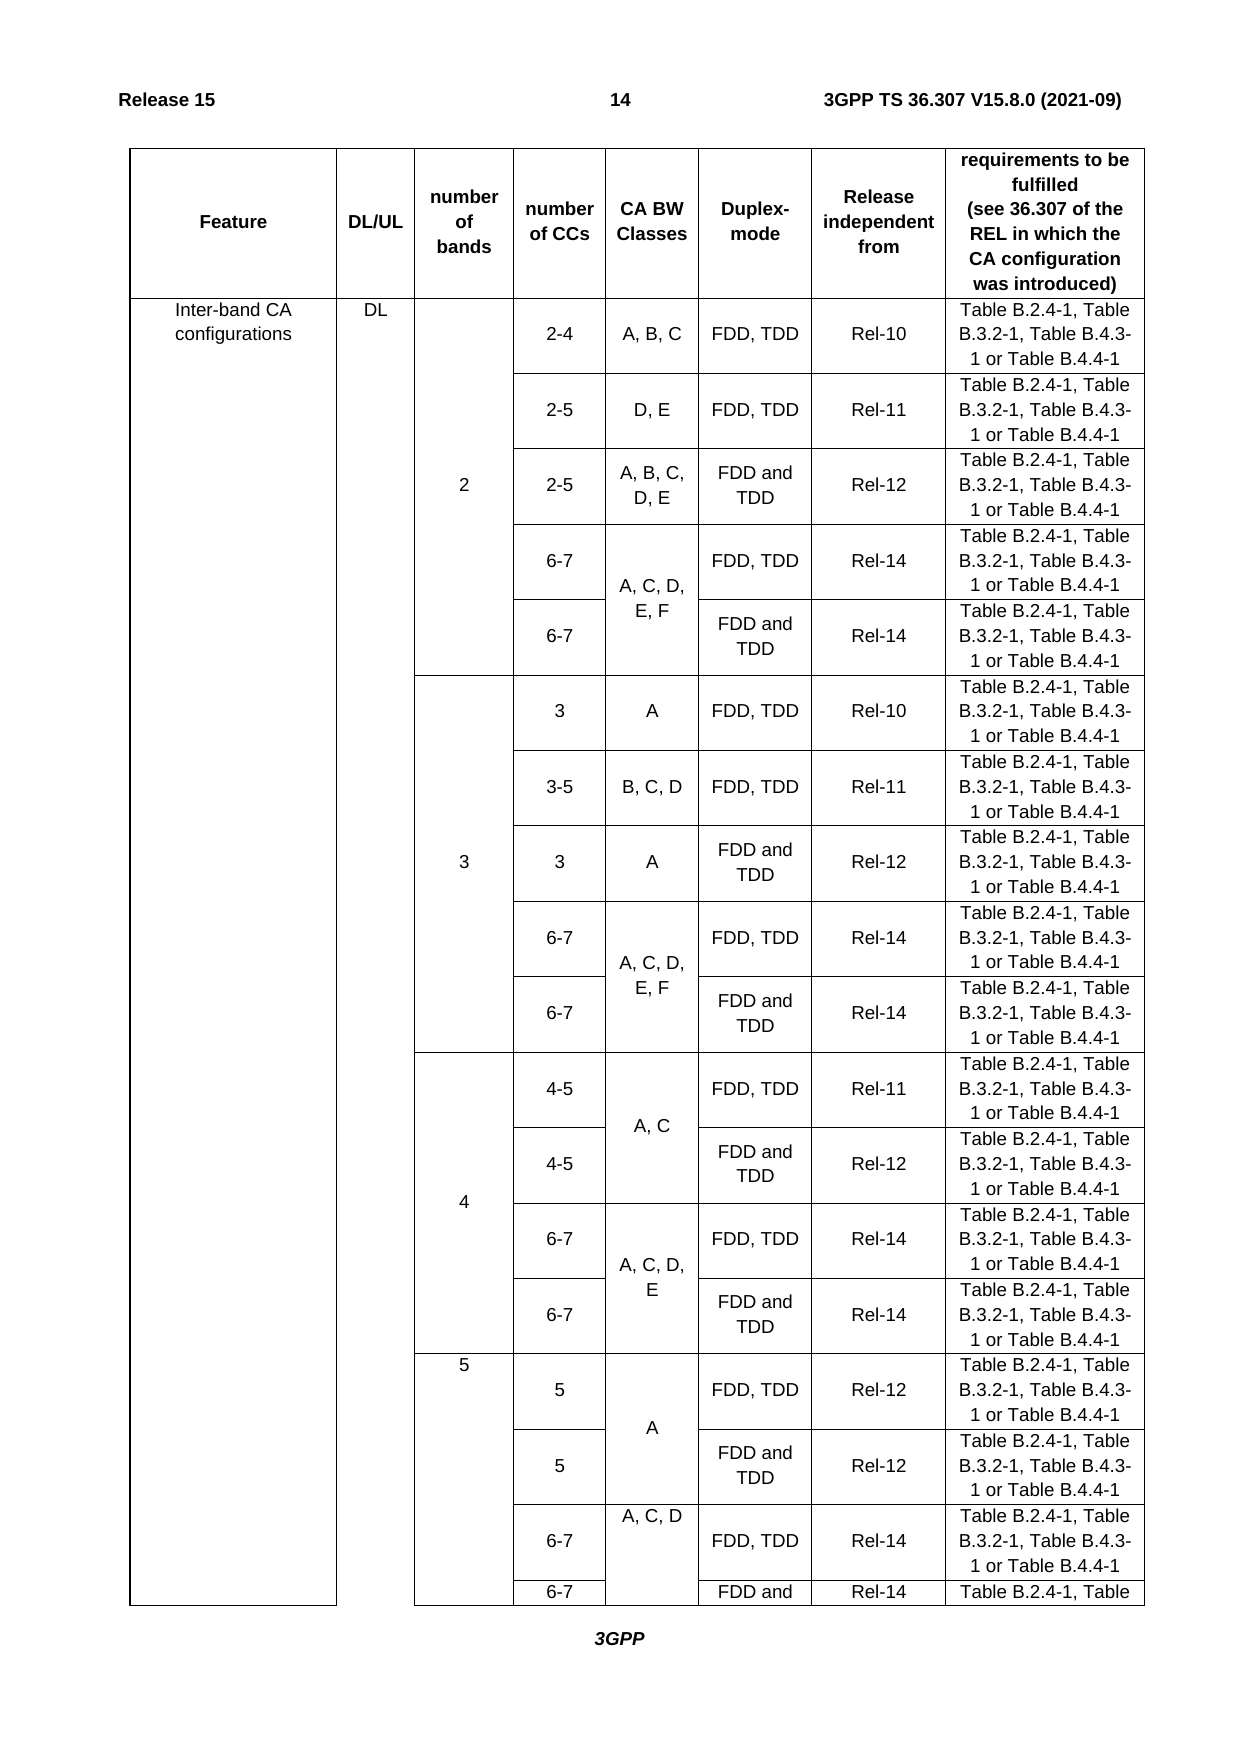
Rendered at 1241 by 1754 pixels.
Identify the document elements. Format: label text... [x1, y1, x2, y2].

table_cell Table B.2.4-1, Table B.3.2-1, Table B.4.3-1 or Table B.4.4-1 [946, 1128, 1144, 1202]
table_cell 6-7 [514, 977, 605, 1052]
table_cell FDD, TDD [699, 525, 811, 599]
table_cell Table B.2.4-1, Table B.3.2-1, Table B.4.3-1 or Table B.4.4-1 [946, 1279, 1144, 1353]
table_cell Table B.2.4-1, Table B.3.2-1, Table B.4.3-1 or Table B.4.4-1 [946, 525, 1144, 599]
table_cell Rel-14 [812, 1581, 945, 1605]
table_cell FDD and TDD [699, 1279, 811, 1353]
table_cell A, B, C, D, E [606, 449, 698, 524]
table_cell Table B.2.4-1, Table B.3.2-1, Table B.4.3-1 or Table B.4.4-1 [946, 751, 1144, 825]
table_cell FDD and TDD [699, 600, 811, 674]
table_header Feature [131, 149, 336, 297]
table_cell Table B.2.4-1, Table B.3.2-1, Table B.4.3-1 or Table B.4.4-1 [946, 826, 1144, 901]
table_cell 3 [415, 676, 513, 1052]
table_cell DL [337, 299, 414, 1605]
table_cell Table B.2.4-1, Table B.3.2-1, Table B.4.3-1 or Table B.4.4-1 [946, 1204, 1144, 1278]
table_cell Table B.2.4-1, Table B.3.2-1, Table B.4.3-1 or Table B.4.4-1 [946, 1354, 1144, 1429]
table_cell Rel-11 [812, 1053, 945, 1127]
table_header CA BW Classes [606, 149, 698, 297]
table_header number of bands [415, 149, 513, 297]
table_cell 4-5 [514, 1128, 605, 1202]
table_cell B, C, D [606, 751, 698, 825]
table_cell FDD and TDD [699, 449, 811, 524]
table_cell Rel-14 [812, 525, 945, 599]
table_cell A, C, D, E, F [606, 902, 698, 1052]
table_cell Rel-14 [812, 902, 945, 976]
table_cell 3-5 [514, 751, 605, 825]
table_cell 4 [415, 1053, 513, 1353]
table_cell A [606, 1354, 698, 1504]
table_cell Rel-12 [812, 1354, 945, 1429]
table_cell A, B, C [606, 299, 698, 373]
table_cell 5 [415, 1354, 513, 1605]
table_cell FDD, TDD [699, 299, 811, 373]
table_cell 6-7 [514, 1505, 605, 1579]
table_cell Rel-11 [812, 751, 945, 825]
table_cell A, C, D, E [606, 1204, 698, 1353]
table_cell Rel-14 [812, 1505, 945, 1579]
table_cell Rel-14 [812, 600, 945, 674]
table_cell Table B.2.4-1, Table B.3.2-1, Table B.4.3-1 or Table B.4.4-1 [946, 676, 1144, 750]
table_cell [946, 1505, 1144, 1579]
table_cell Table B.2.4-1, Table B.3.2-1, Table B.4.3-1 or Table B.4.4-1 [946, 299, 1144, 373]
table_cell FDD, TDD [699, 1053, 811, 1127]
table_cell Rel-10 [812, 676, 945, 750]
table_cell Rel-12 [812, 1128, 945, 1202]
table_cell 5 [514, 1430, 605, 1504]
table_cell Rel-14 [812, 1279, 945, 1353]
table_cell Rel-14 [812, 977, 945, 1052]
table_cell FDD, TDD [699, 676, 811, 750]
table_cell Table B.2.4-1, Table B.3.2-1, Table B.4.3-1 or Table B.4.4-1 [946, 1053, 1144, 1127]
table_cell Rel-10 [812, 299, 945, 373]
table_cell FDD and TDD [699, 1581, 811, 1605]
table_cell 6-7 [514, 1204, 605, 1278]
table_cell Rel-14 [812, 1204, 945, 1278]
table_cell FDD and TDD [699, 977, 811, 1052]
table_cell FDD, TDD [699, 751, 811, 825]
table_cell Table B.2.4-1, Table B.3.2-1, Table B.4.3-1 or Table B.4.4-1 [946, 902, 1144, 976]
table_header number of CCs [514, 149, 605, 297]
table_header Release independent from [812, 149, 945, 297]
table_cell Rel-12 [812, 449, 945, 524]
table_cell 4-5 [514, 1053, 605, 1127]
table_cell 2-5 [514, 374, 605, 448]
table_cell A, C, D, E, F [606, 525, 698, 674]
table_cell FDD, TDD [699, 1505, 811, 1579]
table_cell FDD, TDD [699, 374, 811, 448]
table_cell FDD and TDD [699, 1128, 811, 1202]
table_cell 6-7 [514, 902, 605, 976]
table_cell 6-7 [514, 1279, 605, 1353]
table_cell Table B.2.4-1, Table B.3.2-1, Table B.4.3-1 or Table B.4.4-1 [946, 977, 1144, 1052]
table_header Duplex-mode [699, 149, 811, 297]
table_header requirements to be fulfilled (see 36.307 of the REL in which the CA configuration was introduced) [946, 149, 1144, 297]
table_cell FDD, TDD [699, 1204, 811, 1278]
table_cell Rel-11 [812, 374, 945, 448]
table_cell A [606, 826, 698, 901]
table_cell 3 [514, 676, 605, 750]
table_cell FDD, TDD [699, 902, 811, 976]
table_cell FDD, TDD [699, 1354, 811, 1429]
table_cell D, E [606, 374, 698, 448]
table_cell 2-5 [514, 449, 605, 524]
table_cell Table B.2.4-1, Table B.3.2-1, Table B.4.3-1 or Table B.4.4-1 [946, 449, 1144, 524]
table_cell FDD and TDD [699, 1430, 811, 1504]
table_cell 6-7 [514, 525, 605, 599]
table_cell A, C, D [606, 1505, 698, 1605]
table_cell Table B.2.4-1, Table B.3.2-1, Table B.4.3-1 or Table B.4.4-1 [946, 1430, 1144, 1504]
table_cell Table B.2.4-1, Table B.3.2-1, Table B.4.3-1 or Table B.4.4-1 [946, 374, 1144, 448]
table_cell 6-7 [514, 1581, 605, 1605]
table_cell Table B.2.4-1, Table B.3.2-1, Table B.4.3-1 or Table B.4.4-1 [946, 600, 1144, 674]
table_cell 2 [415, 299, 513, 674]
table_cell A [606, 676, 698, 750]
table_cell Rel-12 [812, 826, 945, 901]
table_cell 3 [514, 826, 605, 901]
table_header DL/UL [337, 149, 414, 297]
table_cell 6-7 [514, 600, 605, 674]
table_cell 2-4 [514, 299, 605, 373]
table_cell Inter-band CA configurations [131, 299, 336, 1605]
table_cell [946, 1581, 1144, 1605]
table_cell FDD and TDD [699, 826, 811, 901]
table_cell 5 [514, 1354, 605, 1429]
table_cell A, C [606, 1053, 698, 1202]
table_cell Rel-12 [812, 1430, 945, 1504]
